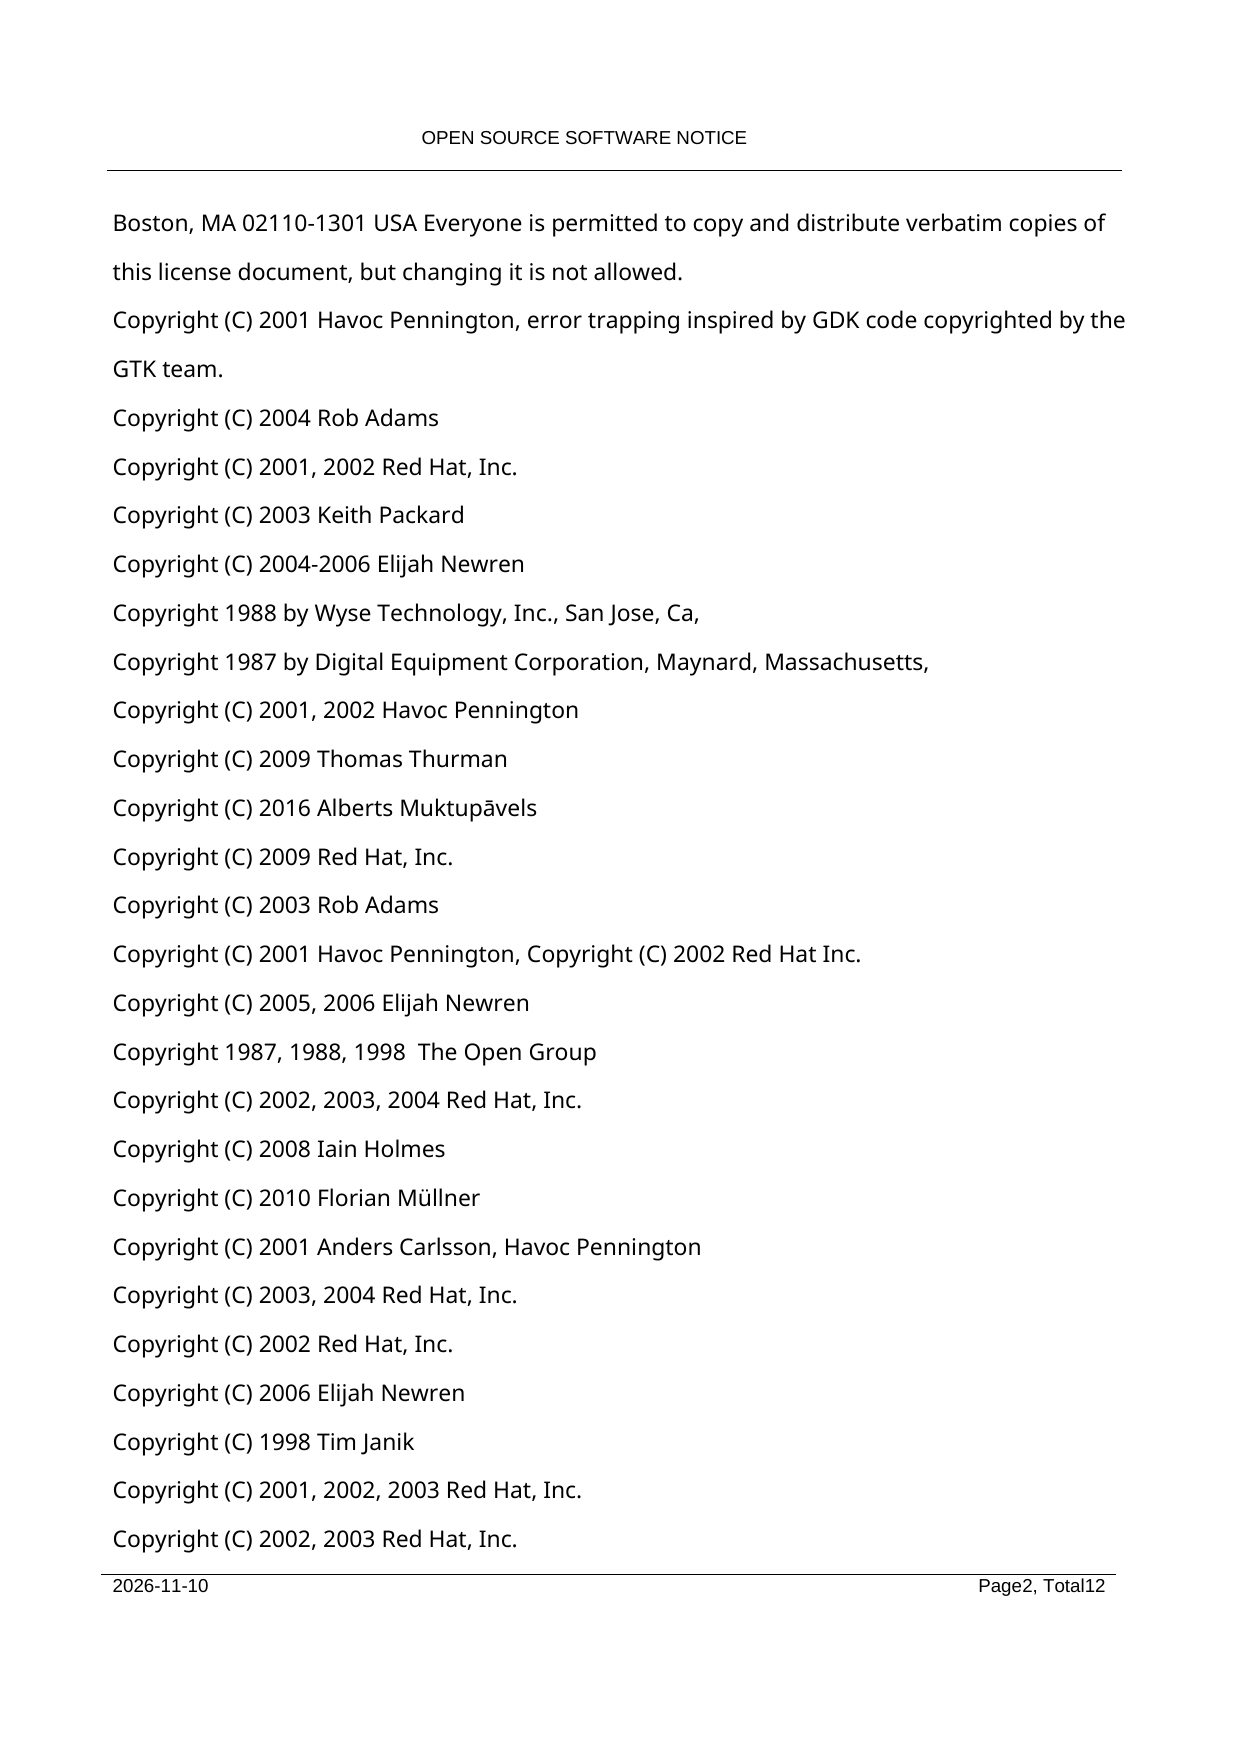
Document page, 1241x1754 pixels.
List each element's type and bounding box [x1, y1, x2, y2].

text [112, 206, 1128, 1555]
